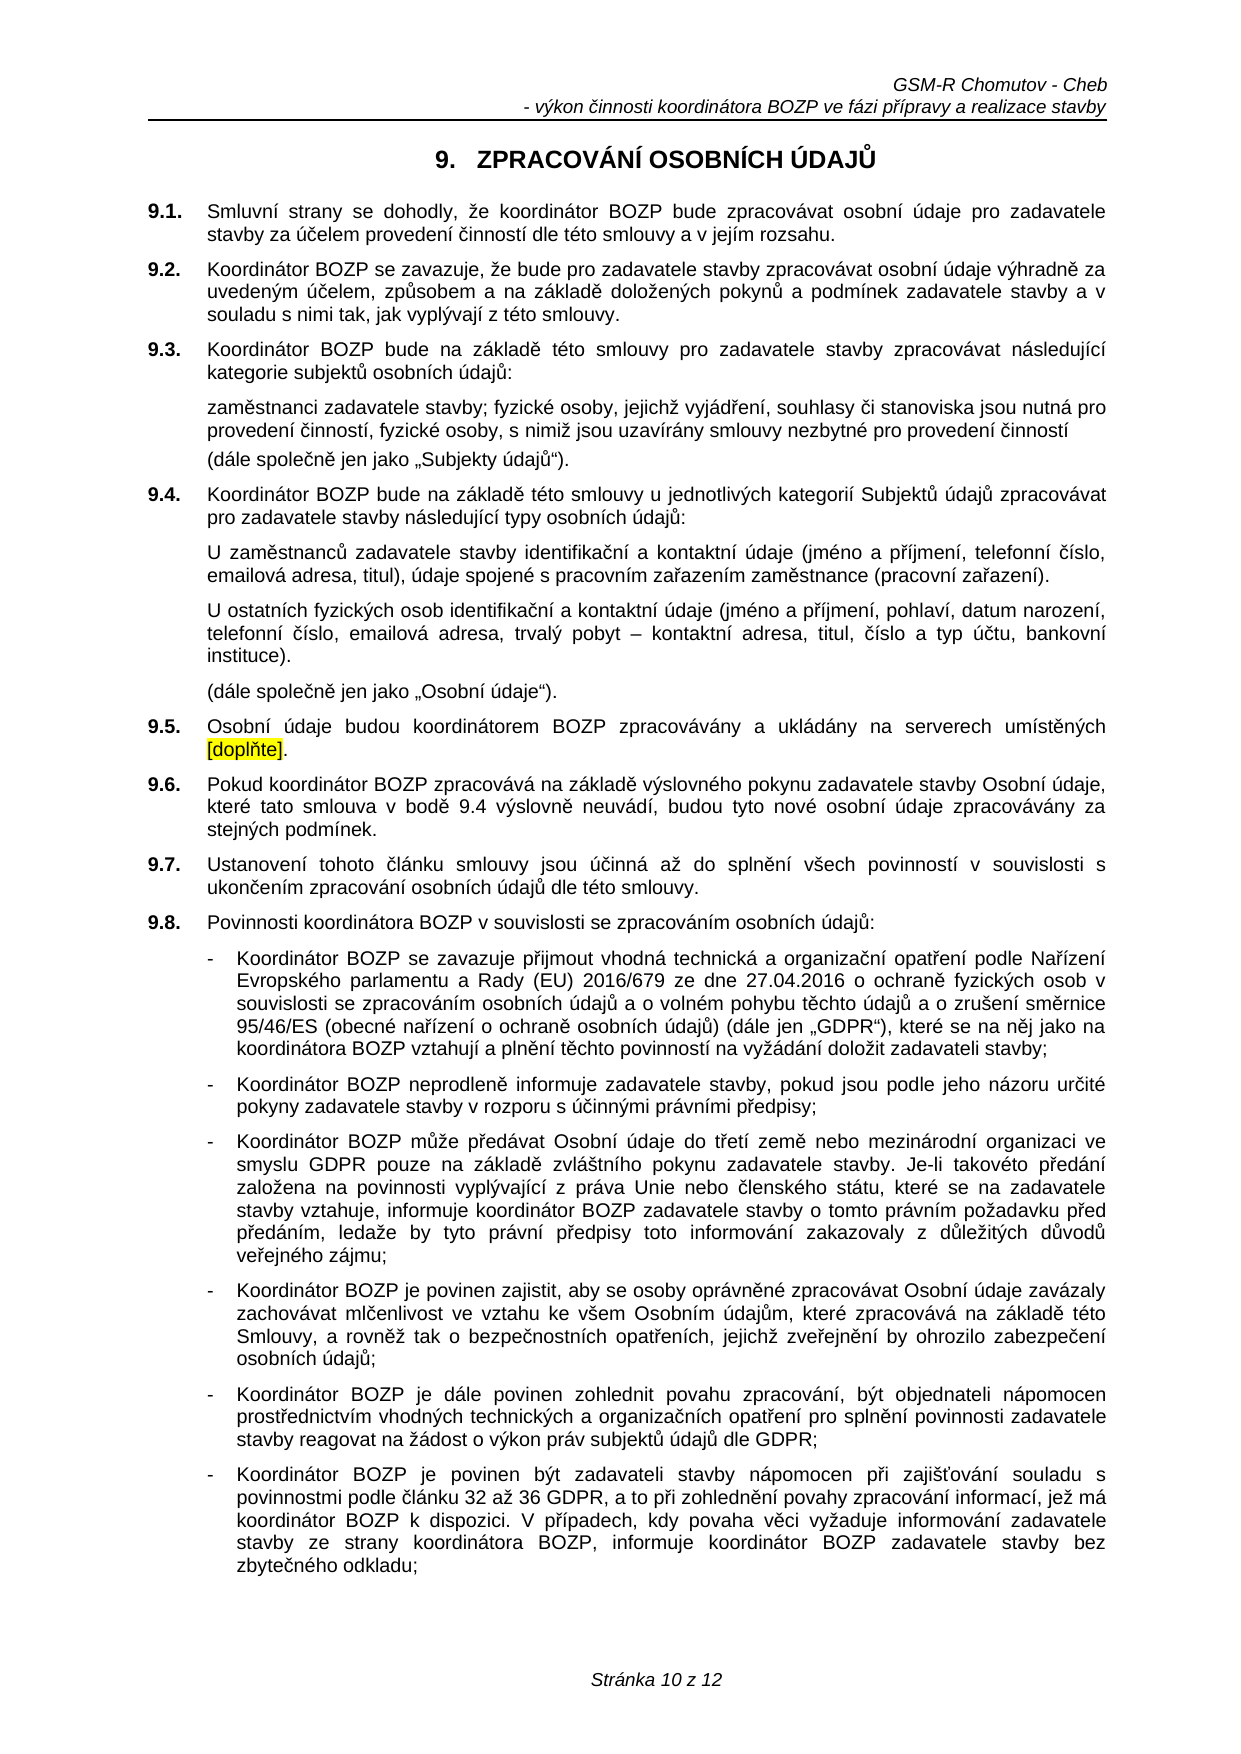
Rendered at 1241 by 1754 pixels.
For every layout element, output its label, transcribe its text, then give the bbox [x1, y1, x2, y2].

text U ostatních fyzických osob identifikační a kontaktní údaje (jméno a příjmení, pohlaví, datum narození, telefonní číslo, emailová adresa, trvalý pobyt – kontaktní adresa, titul, číslo a typ účtu, bankovní instituce). [207, 599, 1107, 667]
text 9.6. Pokud koordinátor BOZP zpracovává na základě výslovného pokynu zadavatele stavby Osobní údaje, které tato smlouva v bodě 9.4 výslovně neuvádí, budou tyto nové osobní údaje zpracovávány za stejných podmínek. [148, 773, 1107, 841]
text 9.3. Koordinátor BOZP bude na základě této smlouvy pro zadavatele stavby zpracovávat následující kategorie subjektů osobních údajů: [148, 338, 1107, 384]
text - Koordinátor BOZP je povinen zajistit, aby se osoby oprávněné zpracovávat Osobní údaje zavázaly zachovávat mlčenlivost ve vztahu ke všem Osobním údajům, které zpracovává na základě této Smlouvy, a rovněž tak o bezpečnostních opatřeních, jejichž zveřejnění by ohrozilo zabezpečení osobních údajů; [207, 1279, 1107, 1370]
text - Koordinátor BOZP se zavazuje přijmout vhodná technická a organizační opatření podle Nařízení Evropského parlamentu a Rady (EU) 2016/679 ze dne 27.04.2016 o ochraně fyzických osob v souvislosti se zpracováním osobních údajů a o volném pohybu těchto údajů a o zrušení směrnice 95/46/ES (obecné nařízení o ochraně osobních údajů) (dále jen „GDPR“), které se na něj jako na koordinátora BOZP vztahují a plnění těchto povinností na vyžádání doložit zadavateli stavby; [207, 946, 1107, 1060]
text - Koordinátor BOZP je povinen být zadavateli stavby nápomocen při zajišťování souladu s povinnostmi podle článku 32 až 36 GDPR, a to při zohlednění povahy zpracování informací, jež má koordinátor BOZP k dispozici. V případech, kdy povaha věci vyžaduje informování zadavatele stavby ze strany koordinátora BOZP, informuje koordinátor BOZP zadavatele stavby bez zbytečného odkladu; [207, 1463, 1107, 1577]
text zaměstnanci zadavatele stavby; fyzické osoby, jejichž vyjádření, souhlasy či stanoviska jsou nutná pro provedení činností, fyzické osoby, s nimiž jsou uzavírány smlouvy nezbytné pro provedení činností [207, 396, 1107, 442]
text 9.7. Ustanovení tohoto článku smlouvy jsou účinná až do splnění všech povinností v souvislosti s ukončením zpracování osobních údajů dle této smlouvy. [148, 853, 1107, 899]
text - Koordinátor BOZP je dále povinen zohlednit povahu zpracování, být objednateli nápomocen prostřednictvím vhodných technických a organizačních opatření pro splnění povinnosti zadavatele stavby reagovat na žádost o výkon práv subjektů údajů dle GDPR; [207, 1382, 1107, 1451]
text (dále společně jen jako „Osobní údaje“). [207, 679, 1107, 702]
text 9.5. Osobní údaje budou koordinátorem BOZP zpracovávány a ukládány na serverech umístěných [doplňte]. [148, 715, 1107, 760]
text 9.4. Koordinátor BOZP bude na základě této smlouvy u jednotlivých kategorií Subjektů údajů zpracovávat pro zadavatele stavby následující typy osobních údajů: [148, 483, 1107, 528]
text - Koordinátor BOZP může předávat Osobní údaje do třetí země nebo mezinárodní organizaci ve smyslu GDPR pouze na základě zvláštního pokynu zadavatele stavby. Je-li takovéto předání založena na povinnosti vyplývající z práva Unie nebo členského státu, které se na zadavatele stavby vztahuje, informuje koordinátor BOZP zadavatele stavby o tomto právním požadavku před předáním, ledaže by tyto právní předpisy toto informování zakazovaly z důležitých důvodů veřejného zájmu; [207, 1130, 1107, 1267]
text 9. ZPRACOVÁNÍ osobních údajů [204, 145, 1107, 173]
text - Koordinátor BOZP neprodleně informuje zadavatele stavby, pokud jsou podle jeho názoru určité pokyny zadavatele stavby v rozporu s účinnými právními předpisy; [207, 1072, 1107, 1118]
text 9.8. Povinnosti koordinátora BOZP v souvislosti se zpracováním osobních údajů: [148, 911, 1107, 934]
text (dále společně jen jako „Subjekty údajů“). [207, 448, 1107, 471]
text 9.2. Koordinátor BOZP se zavazuje, že bude pro zadavatele stavby zpracovávat osobní údaje výhradně za uvedeným účelem, způsobem a na základě doložených pokynů a podmínek zadavatele stavby a v souladu s nimi tak, jak vyplývají z této smlouvy. [148, 258, 1107, 326]
text 9.1. Smluvní strany se dohodly, že koordinátor BOZP bude zpracovávat osobní údaje pro zadavatele stavby za účelem provedení činností dle této smlouvy a v jejím rozsahu. [148, 198, 1107, 245]
text U zaměstnanců zadavatele stavby identifikační a kontaktní údaje (jméno a příjmení, telefonní číslo, emailová adresa, titul), údaje spojené s pracovním zařazením zaměstnance (pracovní zařazení). [207, 541, 1107, 586]
